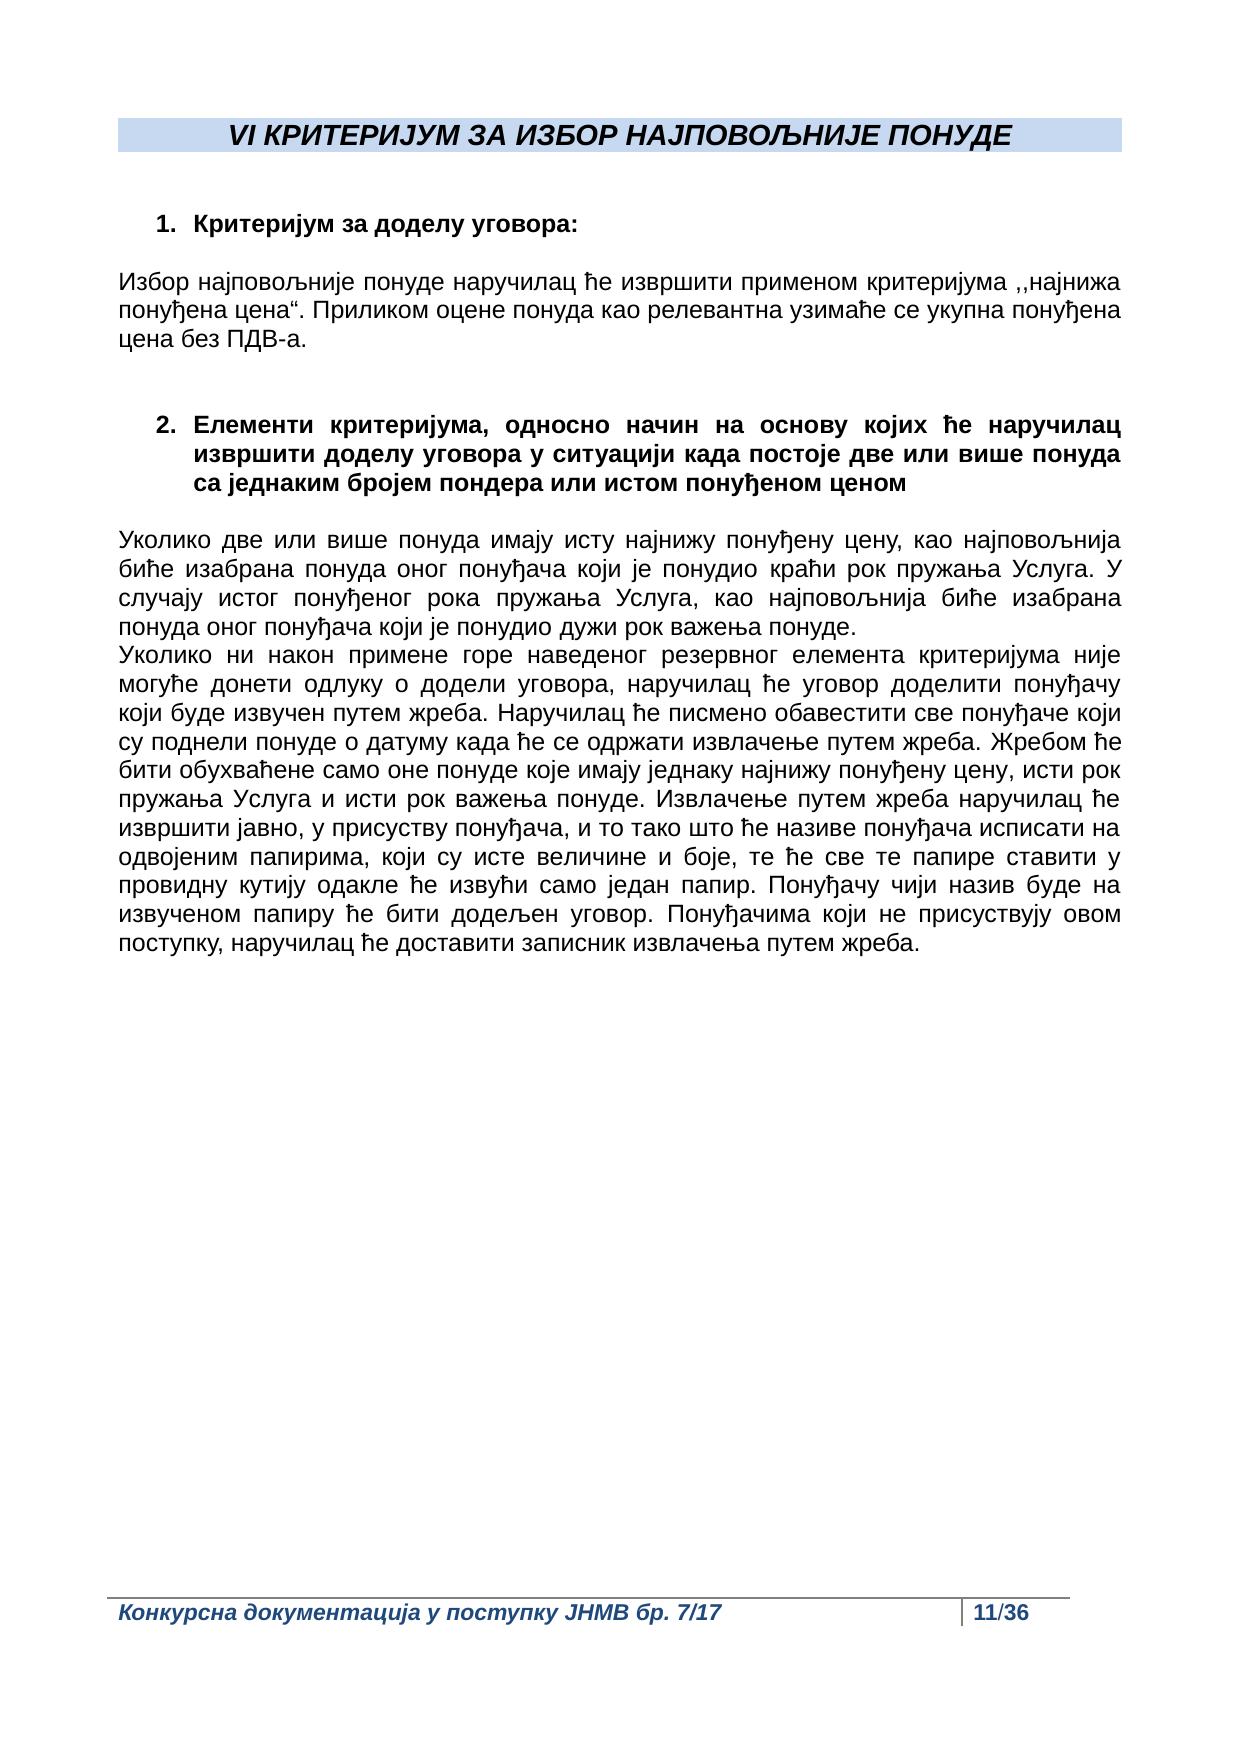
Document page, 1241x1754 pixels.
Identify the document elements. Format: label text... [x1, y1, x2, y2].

text Избор најповољније понуде наручилац ће извршити применом критеријума ,,најнижа понуђена цена“. Приликом оцене понуда као релевантна узимаће се укупна понуђена цена без ПДВ-а. [118, 267, 1122, 353]
text Уколико ни након примене горе наведеног резервног елемента критеријума није могуће донети одлуку о додели уговора, наручилац ће уговор доделити понуђачу који буде извучен путем жреба. Наручилац ће писмено обавестити све понуђаче који су поднели понуде о датуму када ће се одржати извлачење путем жреба. Жребом ће бити обухваћене само оне понуде које имају једнаку најнижу понуђену цену, исти рок пружања Услуга и исти рок важења понуде. Извлачење путем жреба наручилац ће извршити јавно, у присуству понуђача, и то тако што ће називе понуђача исписати на одвојеним папирима, који су исте величине и боје, те ће све те папире ставити у провидну кутију одакле ће извући само један папир. Понуђачу чији назив буде на извученом папиру ће бити додељен уговор. Понуђачима који не присуствују овом поступку, наручилац ће доставити записник извлачења путем жреба. [118, 640, 1122, 957]
list Критеријум за доделу уговора: [156, 209, 1122, 238]
list Елементи критеријума, односно начин на основу којих ће наручилац извршити доделу уговора у ситуацији када постоје две или више понуда са једнаким бројем пондера или истом понуђеном ценом [156, 410, 1122, 497]
text Уколико две или више понуда имају исту најнижу понуђену цену, као најповољнија биће изабрана понуда оног понуђача који је понудио краћи рок пружања Услуга. У случају истог понуђеног рока пружања Услуга, као најповољнија биће изабрана понуда оног понуђача који је понудио дужи рок важења понуде. [118, 525, 1122, 640]
list VI КРИТЕРИЈУМ ЗА ИЗБОР НАЈПОВОЉНИЈЕ ПОНУДЕ [118, 118, 1122, 152]
